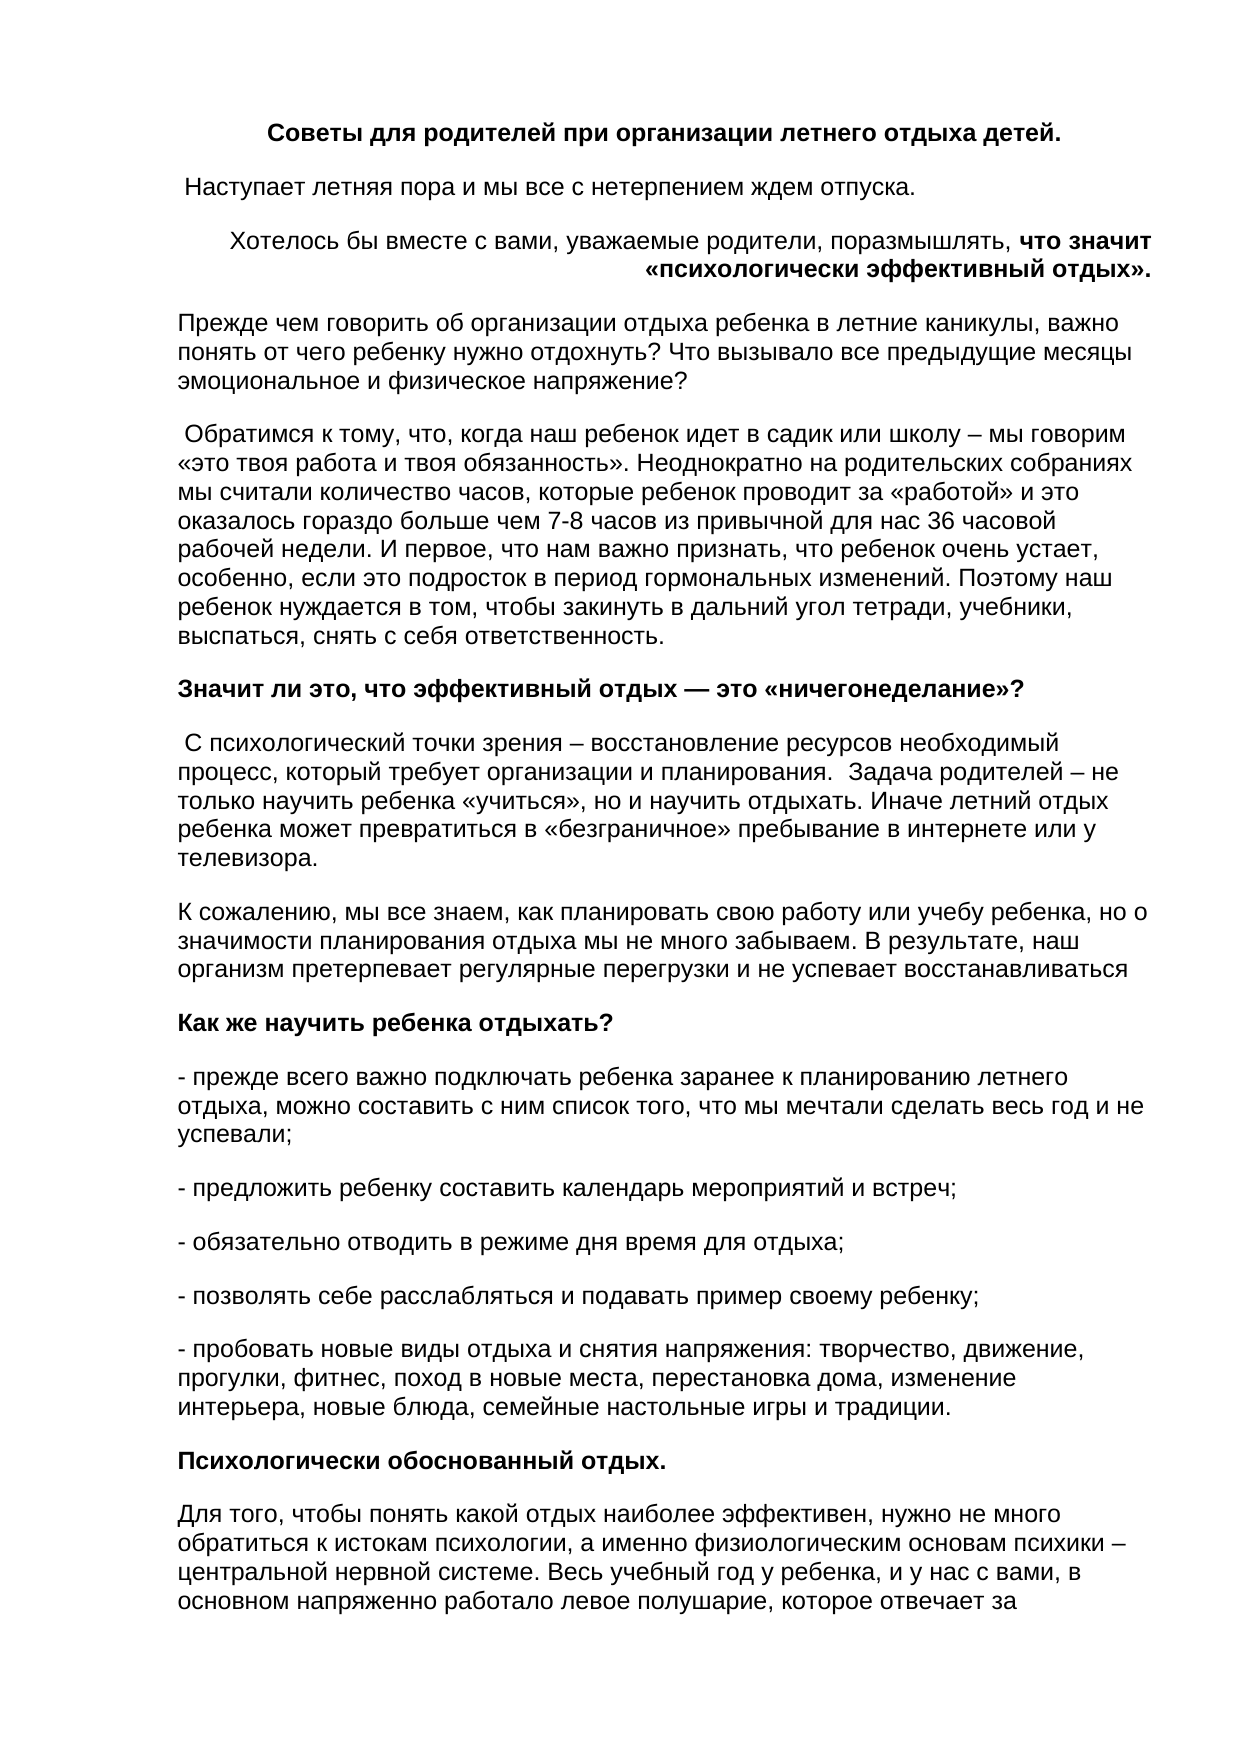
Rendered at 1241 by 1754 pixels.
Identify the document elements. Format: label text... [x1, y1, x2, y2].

text - прежде всего важно подключать ребенка заранее к планированию летнего отдыха, можно составить с ним список того, что мы мечтали сделать весь год и не успевали; [177, 1062, 1152, 1148]
text Советы для родителей при организации летнего отдыха детей. [177, 118, 1152, 147]
text Прежде чем говорить об организации отдыха ребенка в летние каникулы, важно понять от чего ребенку нужно отдохнуть? Что вызывало все предыдущие месяцы эмоциональное и физическое напряжение? [177, 308, 1152, 394]
text К сожалению, мы все знаем, как планировать свою работу или учебу ребенка, но о значимости планирования отдыха мы не много забываем. В результате, наш организм претерпевает регулярные перегрузки и не успевает восстанавливаться [177, 897, 1152, 983]
text Наступает летняя пора и мы все с нетерпением ждем отпуска. [177, 172, 1152, 201]
text Хотелось бы вместе с вами, уважаемые родители, поразмышлять, что значит «психологически эффективный отдых». [177, 226, 1152, 283]
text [177, 1499, 1152, 1614]
text - предложить ребенку составить календарь мероприятий и встреч; [177, 1173, 1152, 1202]
text - обязательно отводить в режиме дня время для отдыха; [177, 1227, 1152, 1256]
text - позволять себе расслабляться и подавать пример своему ребенку; [177, 1281, 1152, 1309]
text Как же научить ребенка отдыхать? [177, 1008, 1152, 1037]
text С психологический точки зрения – восстановление ресурсов необходимый процесс, который требует организации и планирования. Задача родителей – не только научить ребенка «учиться», но и научить отдыхать. Иначе летний отдых ребенка может превратиться в «безграничное» пребывание в интернете или у телевизора. [177, 728, 1152, 872]
text Значит ли это, что эффективный отдых — это «ничегонеделание»? [177, 674, 1152, 703]
text Психологически обоснованный отдых. [177, 1446, 1152, 1474]
text Обратимся к тому, что, когда наш ребенок идет в садик или школу – мы говорим «это твоя работа и твоя обязанность». Неоднократно на родительских собраниях мы считали количество часов, которые ребенок проводит за «работой» и это оказалось гораздо больше чем 7-8 часов из привычной для нас 36 часовой рабочей недели. И первое, что нам важно признать, что ребенок очень устает, особенно, если это подросток в период гормональных изменений. Поэтому наш ребенок нуждается в том, чтобы закинуть в дальний угол тетради, учебники, выспаться, снять с себя ответственность. [177, 419, 1152, 649]
text - пробовать новые виды отдыха и снятия напряжения: творчество, движение, прогулки, фитнес, поход в новые места, перестановка дома, изменение интерьера, новые блюда, семейные настольные игры и традиции. [177, 1334, 1152, 1421]
